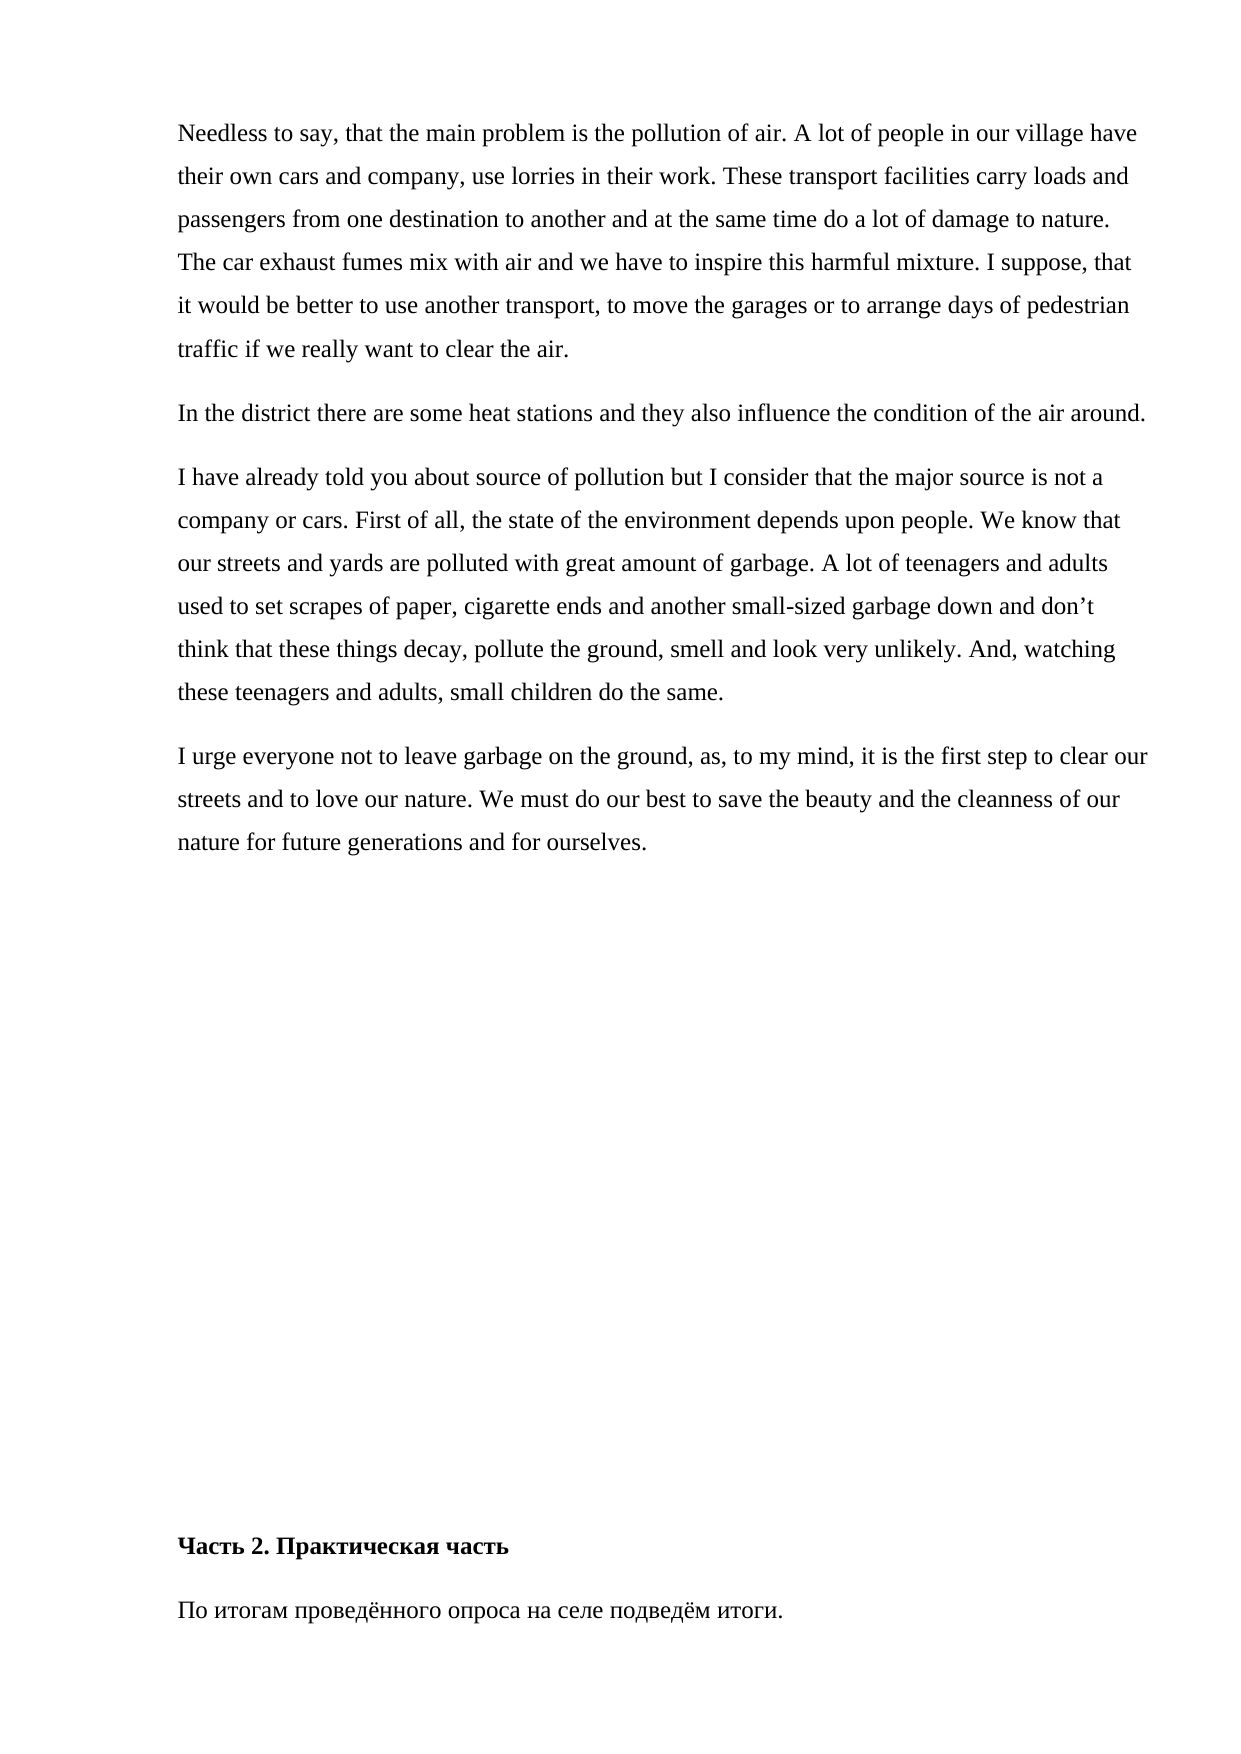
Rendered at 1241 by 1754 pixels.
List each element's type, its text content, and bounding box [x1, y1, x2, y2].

text I urge everyone not to leave garbage on the ground, as, to my mind, it is the first step to clear our streets and to love our nature. We must do our best to save the beauty and the cleanness of our nature for future generations and for ourselves. [177, 741, 1152, 856]
text Needless to say, that the main problem is the pollution of air. A lot of people in our village have their own cars and company, use lorries in their work. These transport facilities carry loads and passengers from one destination to another and at the same time do a lot of damage to nature. The car exhaust fumes mix with air and we have to inspire this harmful mixture. I suppose, that it would be better to use another transport, to move the garages or to arrange days of pedestrian traffic if we really want to clear the air. [177, 118, 1152, 362]
text По итогам проведённого опроса на селе подведём итоги. [177, 1595, 1152, 1624]
text I have already told you about source of pollution but I consider that the major source is not a company or cars. First of all, the state of the environment depends upon people. We know that our streets and yards are polluted with great amount of garbage. A lot of teenagers and adults used to set scrapes of paper, cigarette ends and another small-sized garbage down and don’t think that these things decay, pollute the ground, smell and look very unlikely. And, watching these teenagers and adults, small children do the same. [177, 462, 1152, 706]
text In the district there are some heat stations and they also influence the condition of the air around. [177, 398, 1152, 426]
text Часть 2. Практическая часть [177, 1531, 1152, 1560]
